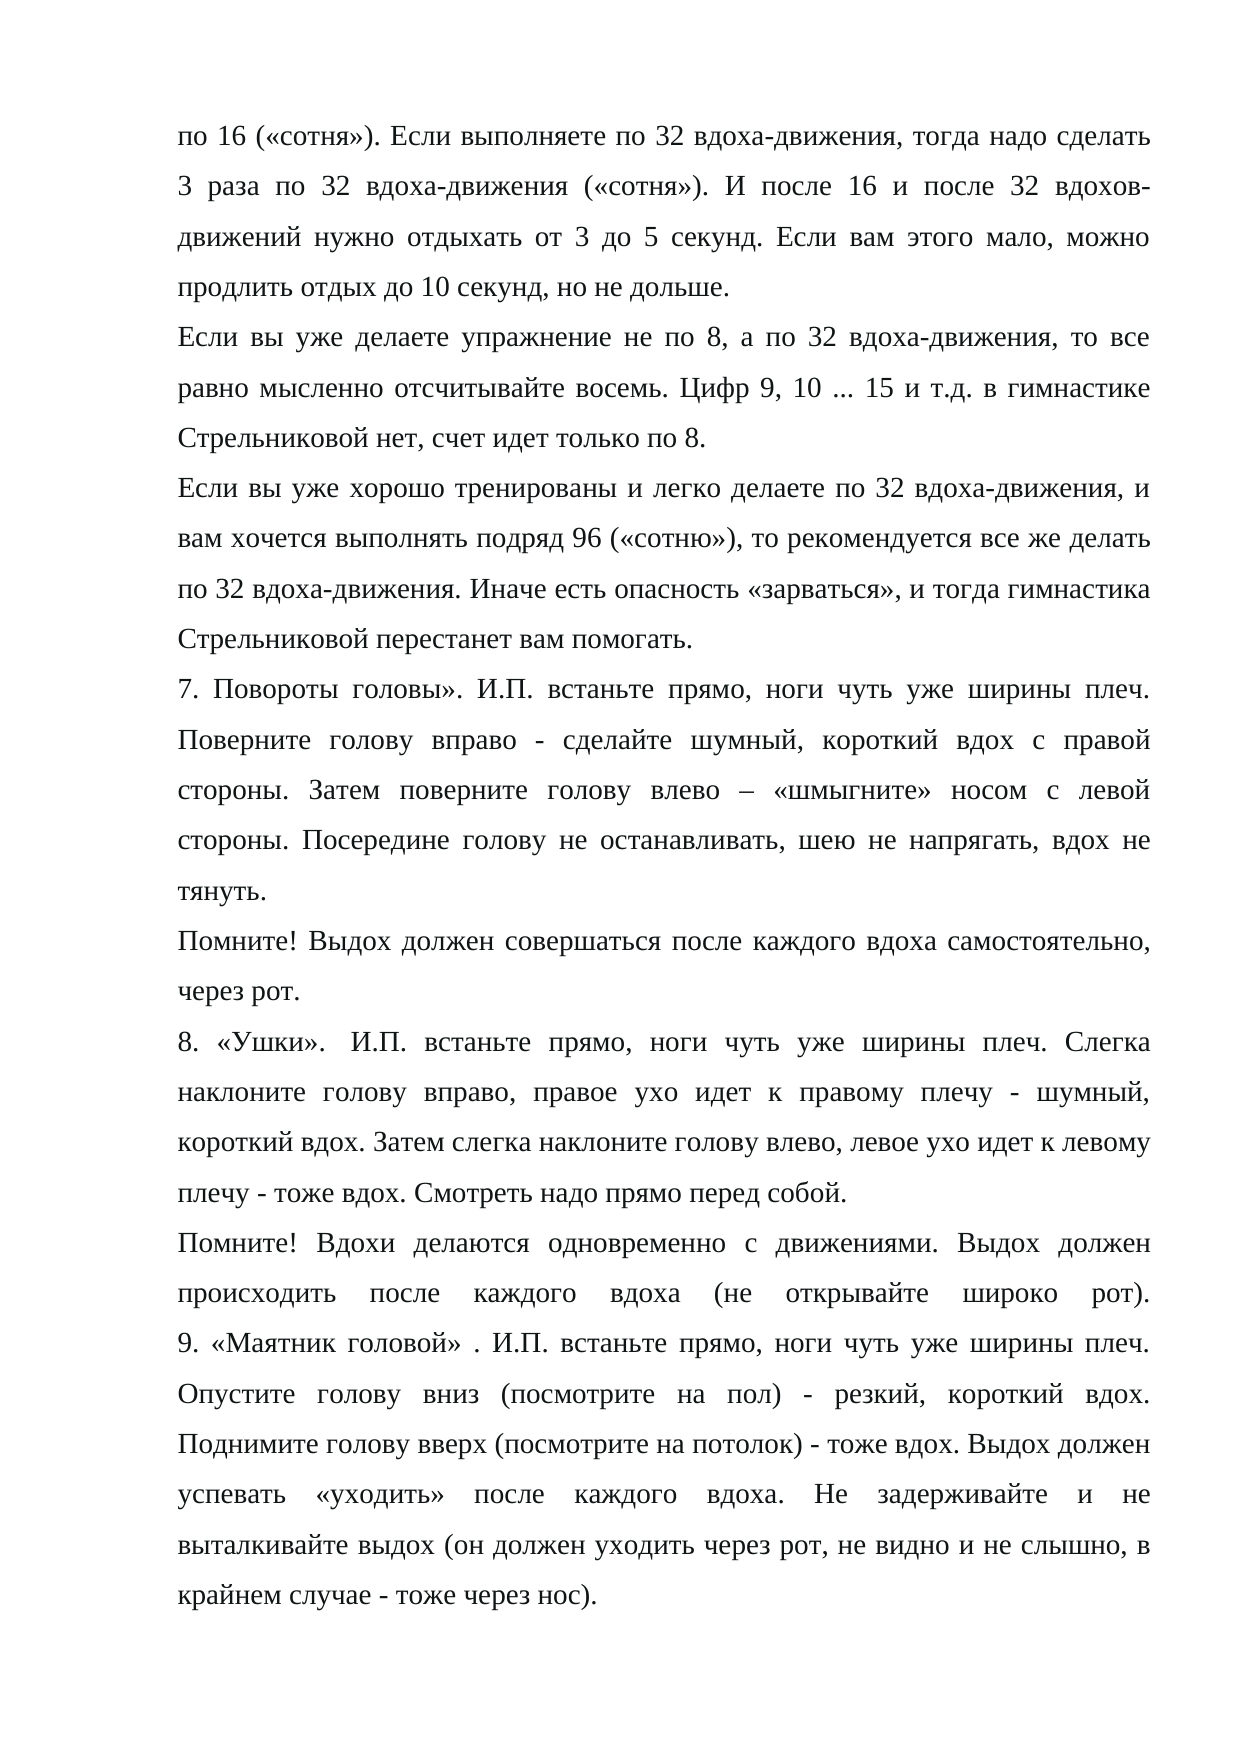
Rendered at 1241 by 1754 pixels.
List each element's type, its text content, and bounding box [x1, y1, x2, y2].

text Если вы уже хорошо тренированы и легко делаете по 32 вдоха-движения, и вам хочется выполнять подряд 96 («сотню»), то рекомендуется все же делать по 32 вдоха-движения. Иначе есть опасность «зарваться», и тогда гимнастика Стрельниковой перестанет вам помогать. [177, 470, 1152, 655]
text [177, 118, 1152, 303]
text 8. «Ушки». И.П. встаньте прямо, ноги чуть уже ширины плеч. Слегка наклоните голову вправо, правое ухо идет к правому плечу - шумный, короткий вдох. Затем слегка наклоните голову влево, левое ухо идет к левому плечу - тоже вдох. Смотреть надо прямо перед собой. [177, 1024, 1152, 1208]
text Если вы уже делаете упражнение не по 8, а по 32 вдоха-движения, то все равно мысленно отсчитывайте восемь. Цифр 9, 10 ... 15 и т.д. в гимнастике Стрельниковой нет, счет идет только по 8. [177, 319, 1152, 453]
text Помните! Вдохи делаются одновременно с движениями. Выдох должен происходить после каждого вдоха (не открывайте широко рот). 9. «Маятник головой» . И.П. встаньте прямо, ноги чуть уже ширины плеч. Опустите голову вниз (посмотрите на пол) - резкий, короткий вдох. Поднимите голову вверх (посмотрите на потолок) - тоже вдох. Выдох должен успевать «уходить» после каждого вдоха. Не задерживайте и не выталкивайте выдох (он должен уходить через рот, не видно и не слышно, в крайнем случае - тоже через нос). [177, 1225, 1152, 1611]
text 7. Повороты головы». И.П. встаньте прямо, ноги чуть уже ширины плеч. Поверните голову вправо - сделайте шумный, короткий вдох с правой стороны. Затем поверните голову влево – «шмыгните» носом с левой стороны. Посередине голову не останавливать, шею не напрягать, вдох не тянуть. [177, 672, 1152, 906]
text Помните! Выдох должен совершаться после каждого вдоха самостоятельно, через рот. [177, 923, 1152, 1007]
